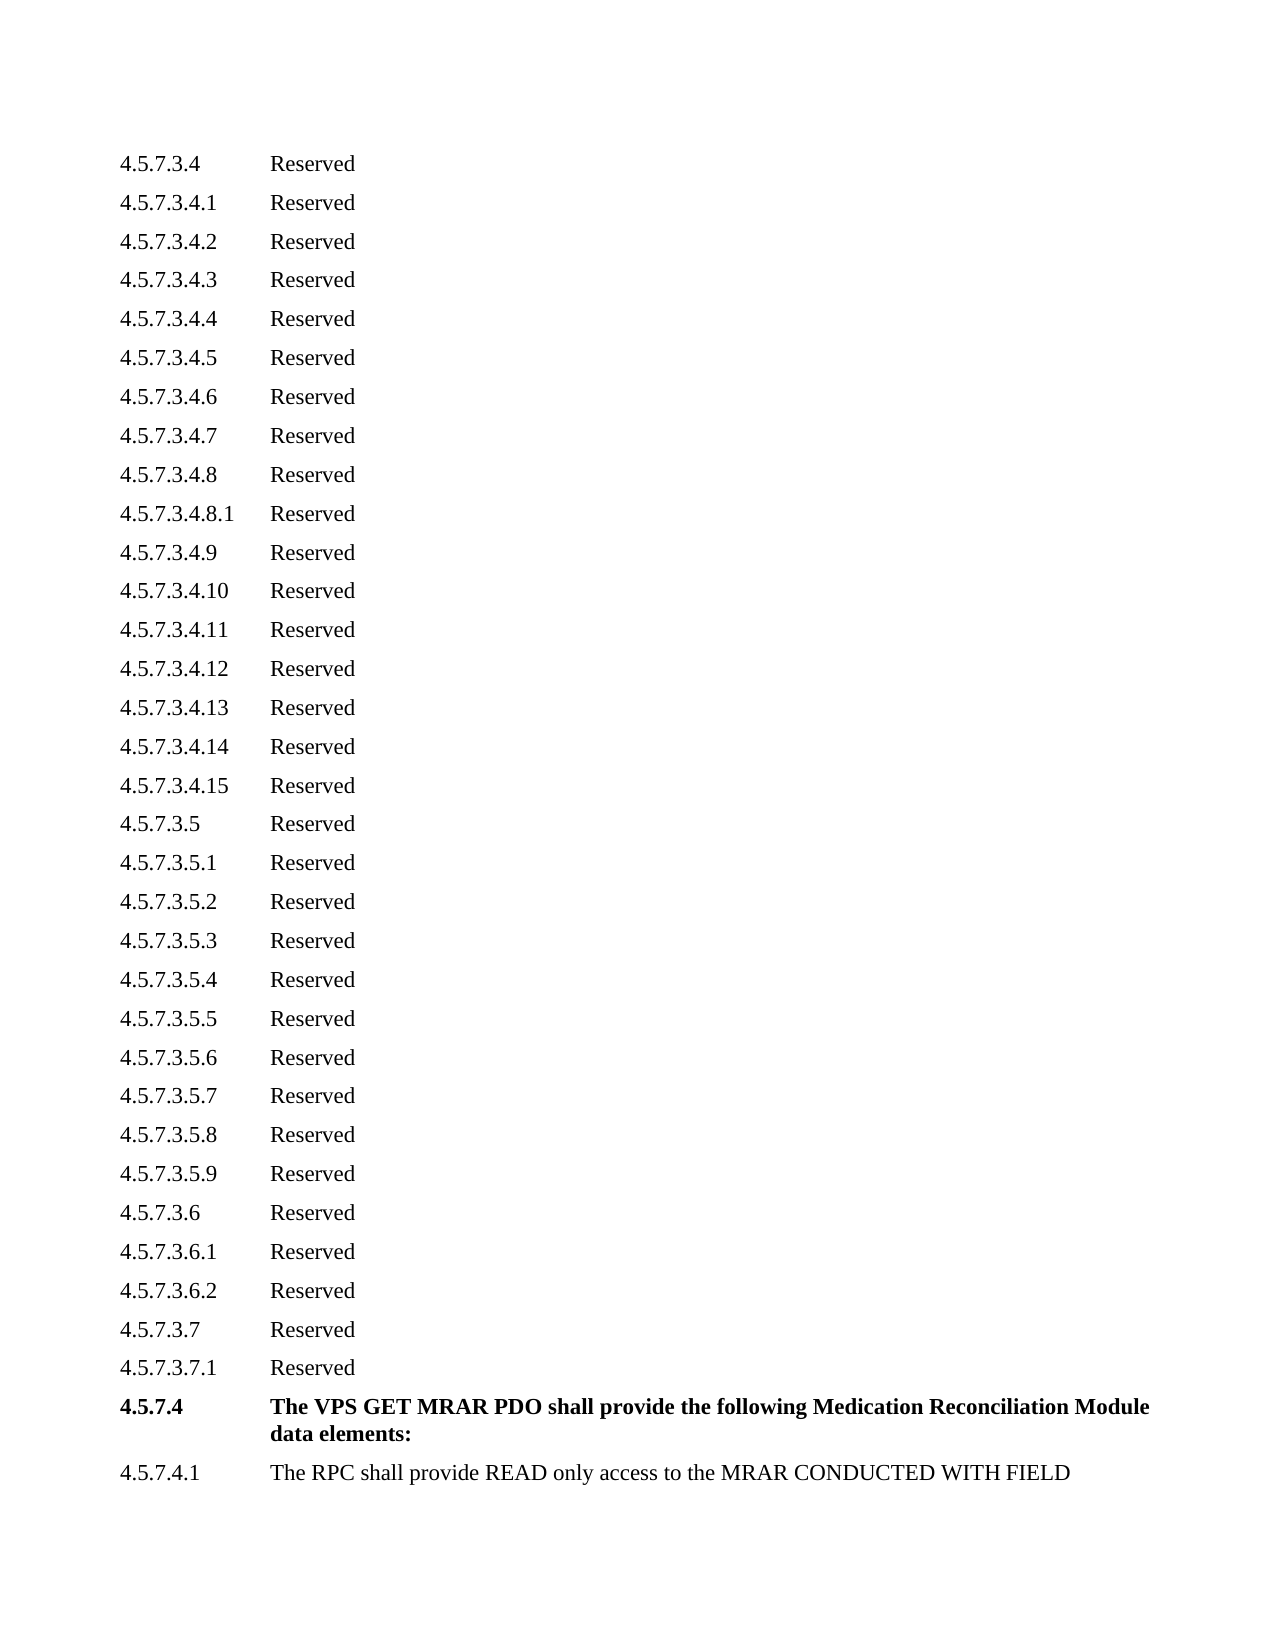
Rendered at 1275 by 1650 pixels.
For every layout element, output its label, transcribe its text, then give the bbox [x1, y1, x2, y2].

text 4.5.7.3.5.4 Reserved [120, 966, 1155, 992]
text 4.5.7.3.7 Reserved [120, 1316, 1155, 1342]
text 4.5.7.3.4.8 Reserved [120, 461, 1155, 487]
text 4.5.7.3.4.12 Reserved [120, 655, 1155, 681]
text 4.5.7.3.4.11 Reserved [120, 616, 1155, 643]
text 4.5.7.3.7.1 Reserved [120, 1354, 1155, 1381]
text 4.5.7.3.5.8 Reserved [120, 1121, 1155, 1148]
text 4.5.7.3.4.9 Reserved [120, 538, 1155, 565]
text 4.5.7.3.4.4 Reserved [120, 305, 1155, 332]
text 4.5.7.3.6.1 Reserved [120, 1238, 1155, 1264]
text 4.5.7.3.4.7 Reserved [120, 422, 1155, 448]
text 4.5.7.3.4.10 Reserved [120, 577, 1155, 604]
text 4.5.7.3.4.3 Reserved [120, 267, 1155, 293]
text 4.5.7.3.6 Reserved [120, 1199, 1155, 1225]
text 4.5.7.3.5.5 Reserved [120, 1005, 1155, 1031]
text 4.5.7.3.4.14 Reserved [120, 733, 1155, 759]
text 4.5.7.3.4.15 Reserved [120, 772, 1155, 798]
text 4.5.7.3.5.2 Reserved [120, 888, 1155, 914]
text 4.5.7.3.5.9 Reserved [120, 1160, 1155, 1187]
text 4.5.7.3.5.3 Reserved [120, 927, 1155, 953]
text 4.5.7.3.4.13 Reserved [120, 694, 1155, 720]
text 4.5.7.3.4.1 Reserved [120, 189, 1155, 215]
text 4.5.7.3.4.5 Reserved [120, 344, 1155, 371]
text 4.5.7.3.5.6 Reserved [120, 1044, 1155, 1070]
text 4.5.7.3.5.7 Reserved [120, 1082, 1155, 1109]
text 4.5.7.3.4 Reserved [120, 150, 1155, 176]
text 4.5.7.4 The VPS GET MRAR PDO shall provide the following Medication Reconciliation Module data elements: [120, 1393, 1155, 1446]
text 4.5.7.3.5 Reserved [120, 811, 1155, 837]
text 4.5.7.3.4.6 Reserved [120, 383, 1155, 409]
text 4.5.7.4.1 The RPC shall provide READ only access to the MRAR CONDUCTED WITH FIELD [120, 1458, 1155, 1485]
text 4.5.7.3.5.1 Reserved [120, 849, 1155, 876]
text 4.5.7.3.4.8.1 Reserved [120, 500, 1155, 526]
text 4.5.7.3.4.2 Reserved [120, 228, 1155, 254]
text 4.5.7.3.6.2 Reserved [120, 1277, 1155, 1303]
